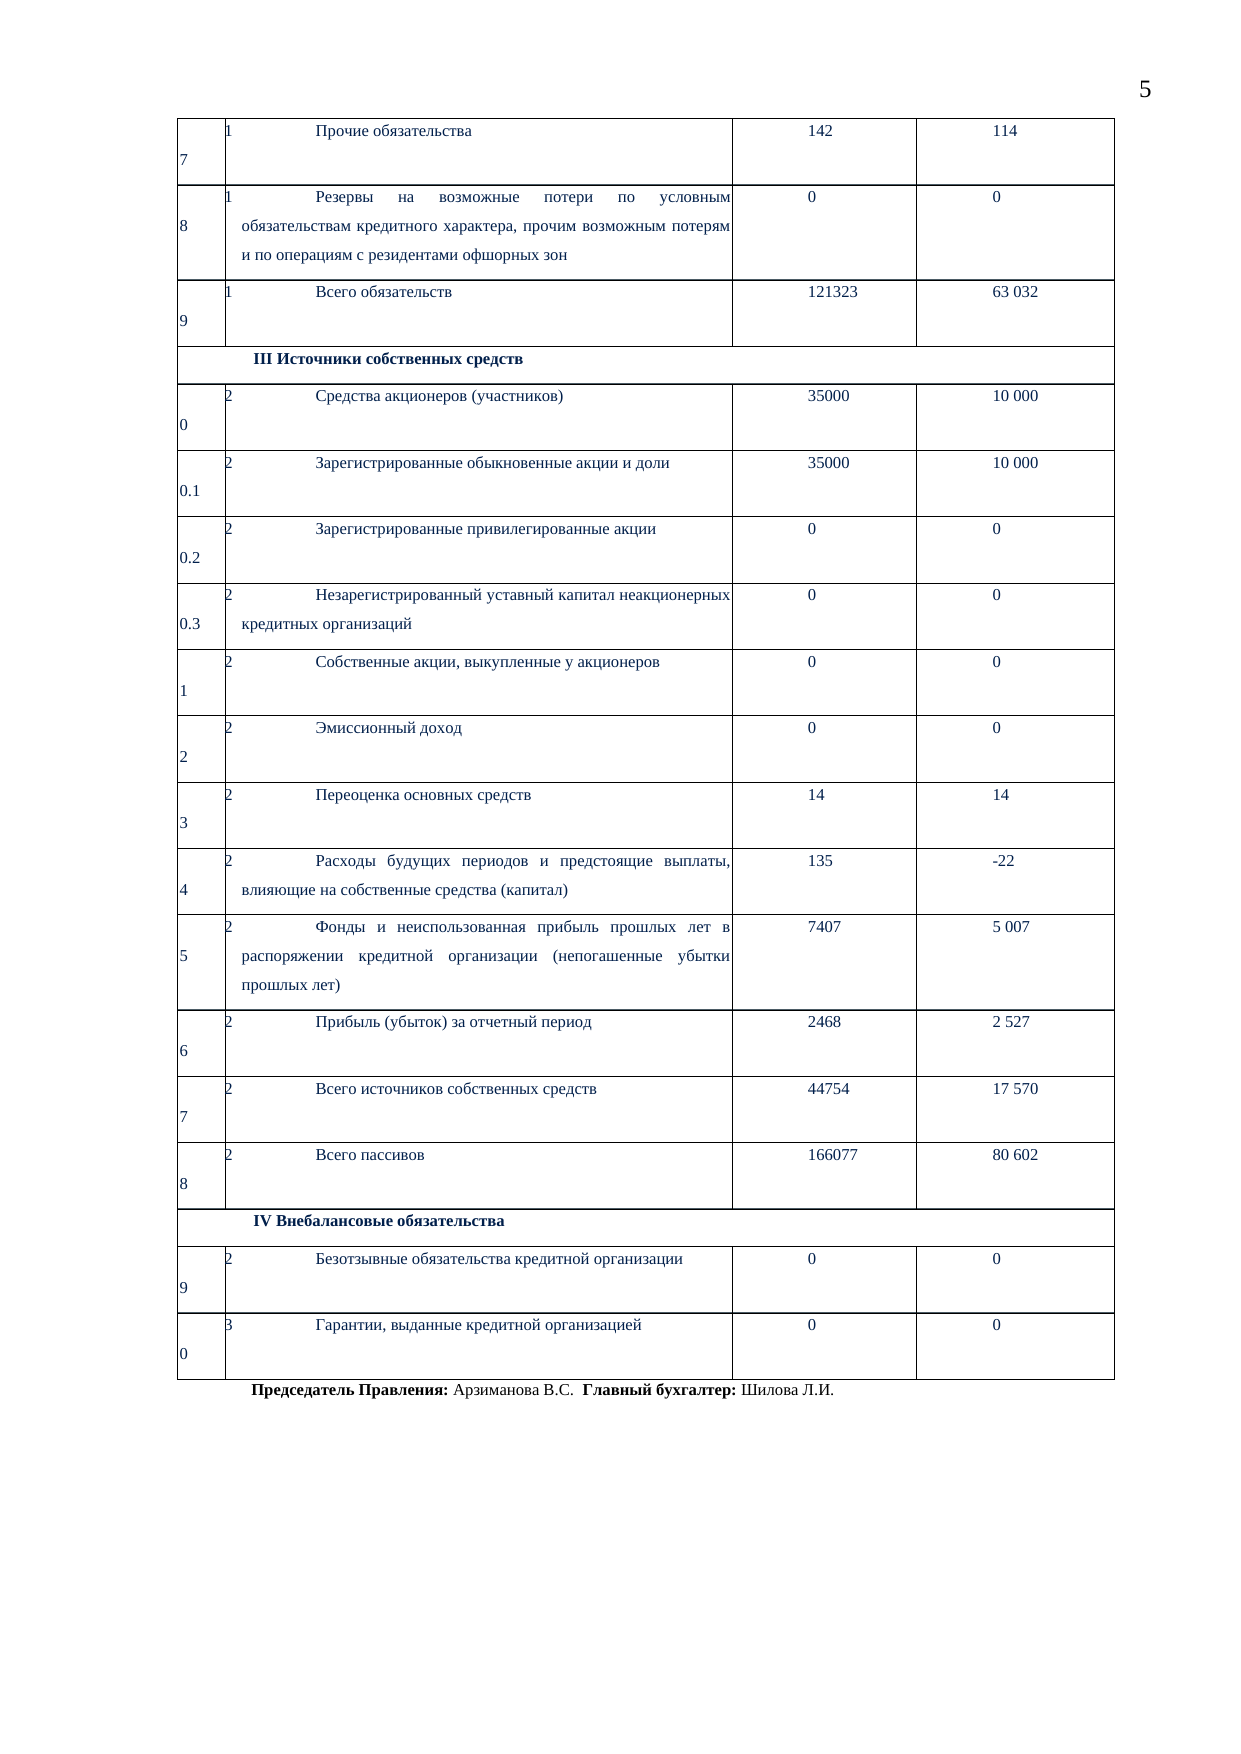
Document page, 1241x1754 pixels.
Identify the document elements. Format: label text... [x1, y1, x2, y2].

text Председатель Правления: Арзиманова В.С. Главный бухгалтер: Шилова Л.И. [177, 1380, 1152, 1399]
